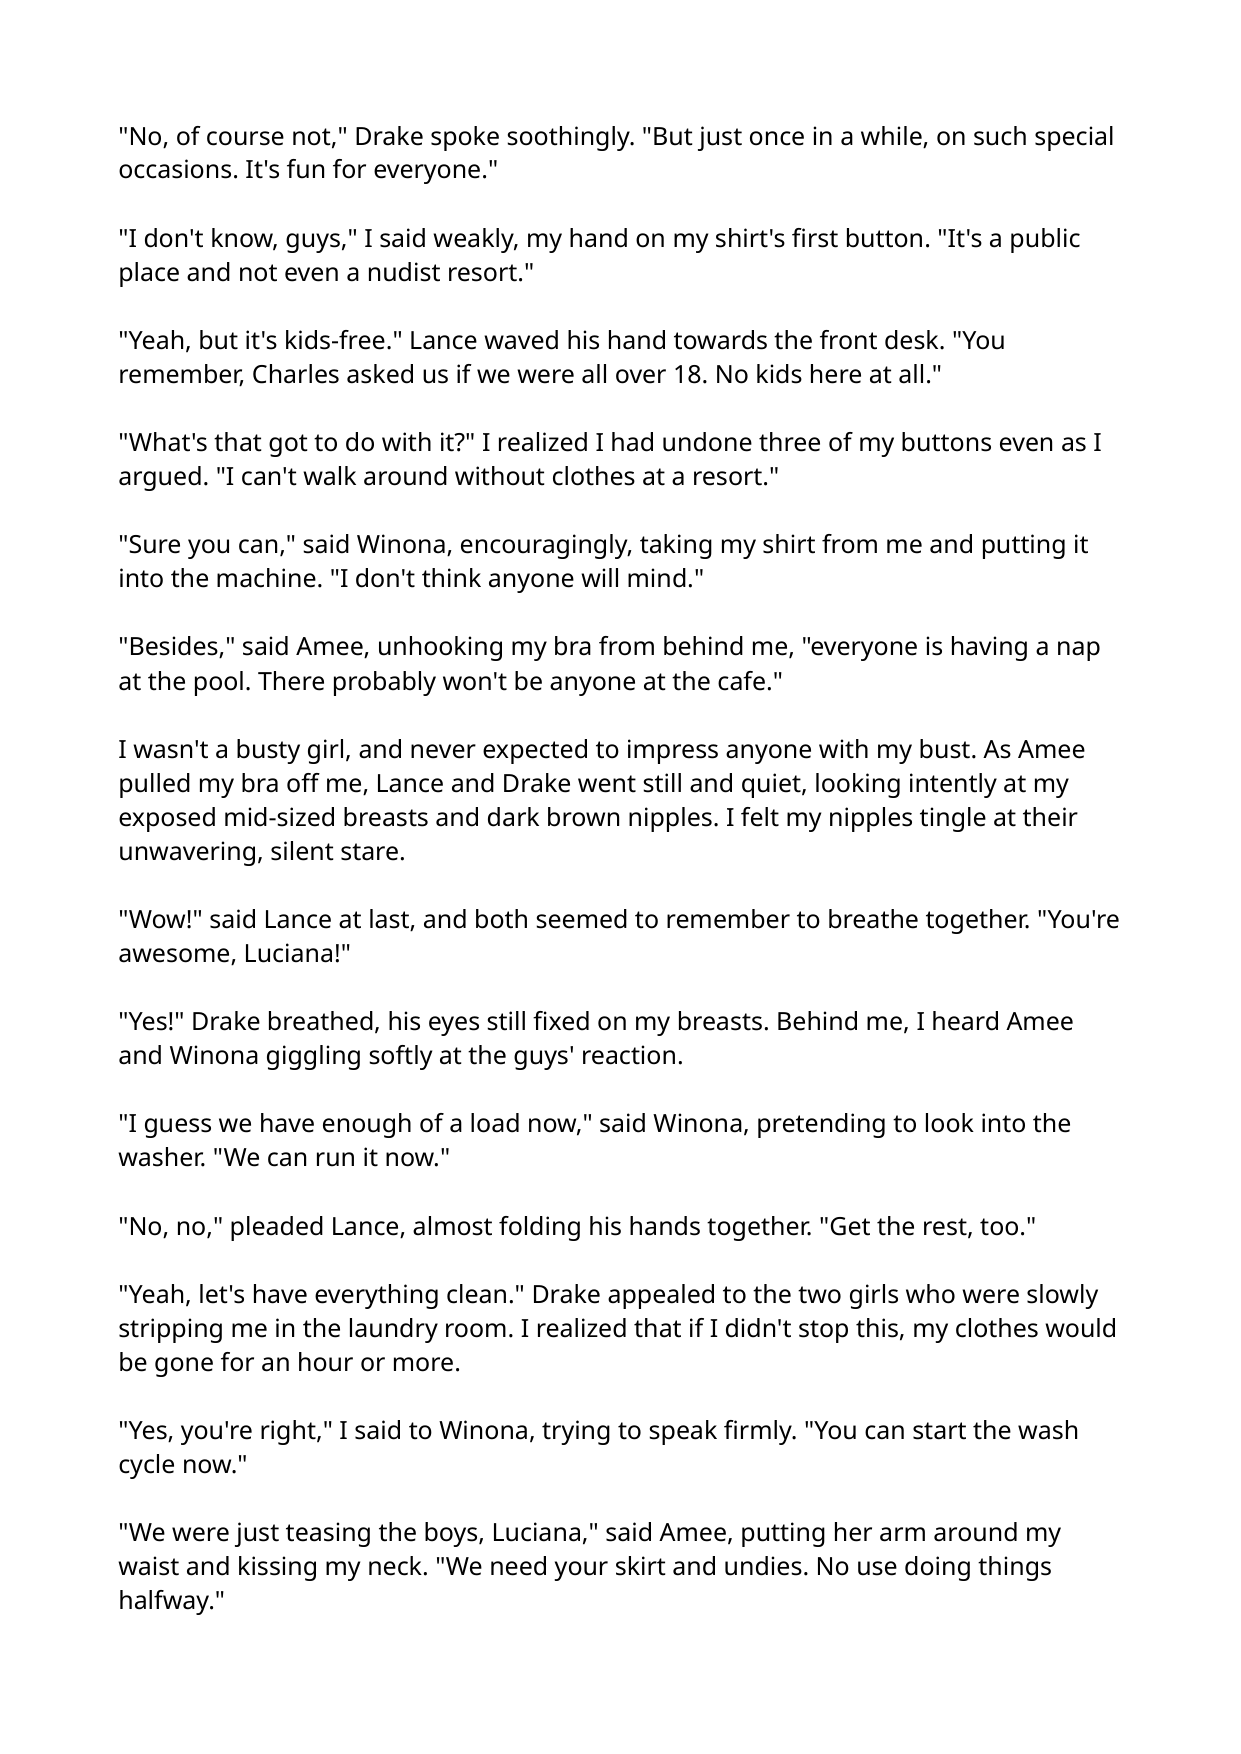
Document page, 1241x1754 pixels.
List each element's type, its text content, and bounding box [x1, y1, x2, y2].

text "I don't know, guys," I said weakly, my hand on my shirt's first button. "It's a public place and not even a nudist resort." [118, 220, 1122, 288]
text "No, no," pleaded Lance, almost folding his hands together. "Get the rest, too." [118, 1208, 1122, 1242]
text "Yeah, let's have everything clean." Drake appealed to the two girls who were slowly stripping me in the laundry room. I realized that if I didn't stop this, my clothes would be gone for an hour or more. [118, 1276, 1122, 1378]
text I wasn't a busty girl, and never expected to impress anyone with my bust. As Amee pulled my bra off me, Lance and Drake went still and quiet, looking intently at my exposed mid-sized breasts and dark brown nipples. I felt my nipples tingle at their unwavering, silent stare. [118, 731, 1122, 867]
text "Yeah, but it's kids-free." Lance waved his hand towards the front desk. "You remember, Charles asked us if we were all over 18. No kids here at all." [118, 322, 1122, 391]
text "Yes!" Drake breathed, his eyes still fixed on my breasts. Behind me, I heard Amee and Winona giggling softly at the guys' reaction. [118, 1004, 1122, 1072]
text "No, of course not," Drake spoke soothingly. "But just once in a while, on such special occasions. It's fun for everyone." [118, 118, 1122, 186]
text "Besides," said Amee, unhooking my bra from behind me, "everyone is having a nap at the pool. There probably won't be anyone at the cafe." [118, 629, 1122, 697]
text "What's that got to do with it?" I realized I had undone three of my buttons even as I argued. "I can't walk around without clothes at a resort." [118, 425, 1122, 493]
text "Sure you can," said Winona, encouragingly, taking my shirt from me and putting it into the machine. "I don't think anyone will mind." [118, 527, 1122, 595]
text "Wow!" said Lance at last, and both seemed to remember to breathe together. "You're awesome, Luciana!" [118, 902, 1122, 970]
text "We were just teasing the boys, Luciana," said Amee, putting her arm around my waist and kissing my neck. "We need your skirt and undies. No use doing things halfway." [118, 1515, 1122, 1617]
text "I guess we have enough of a load now," said Winona, pretending to look into the washer. "We can run it now." [118, 1106, 1122, 1174]
text "Yes, you're right," I said to Winona, trying to speak firmly. "You can start the wash cycle now." [118, 1412, 1122, 1481]
